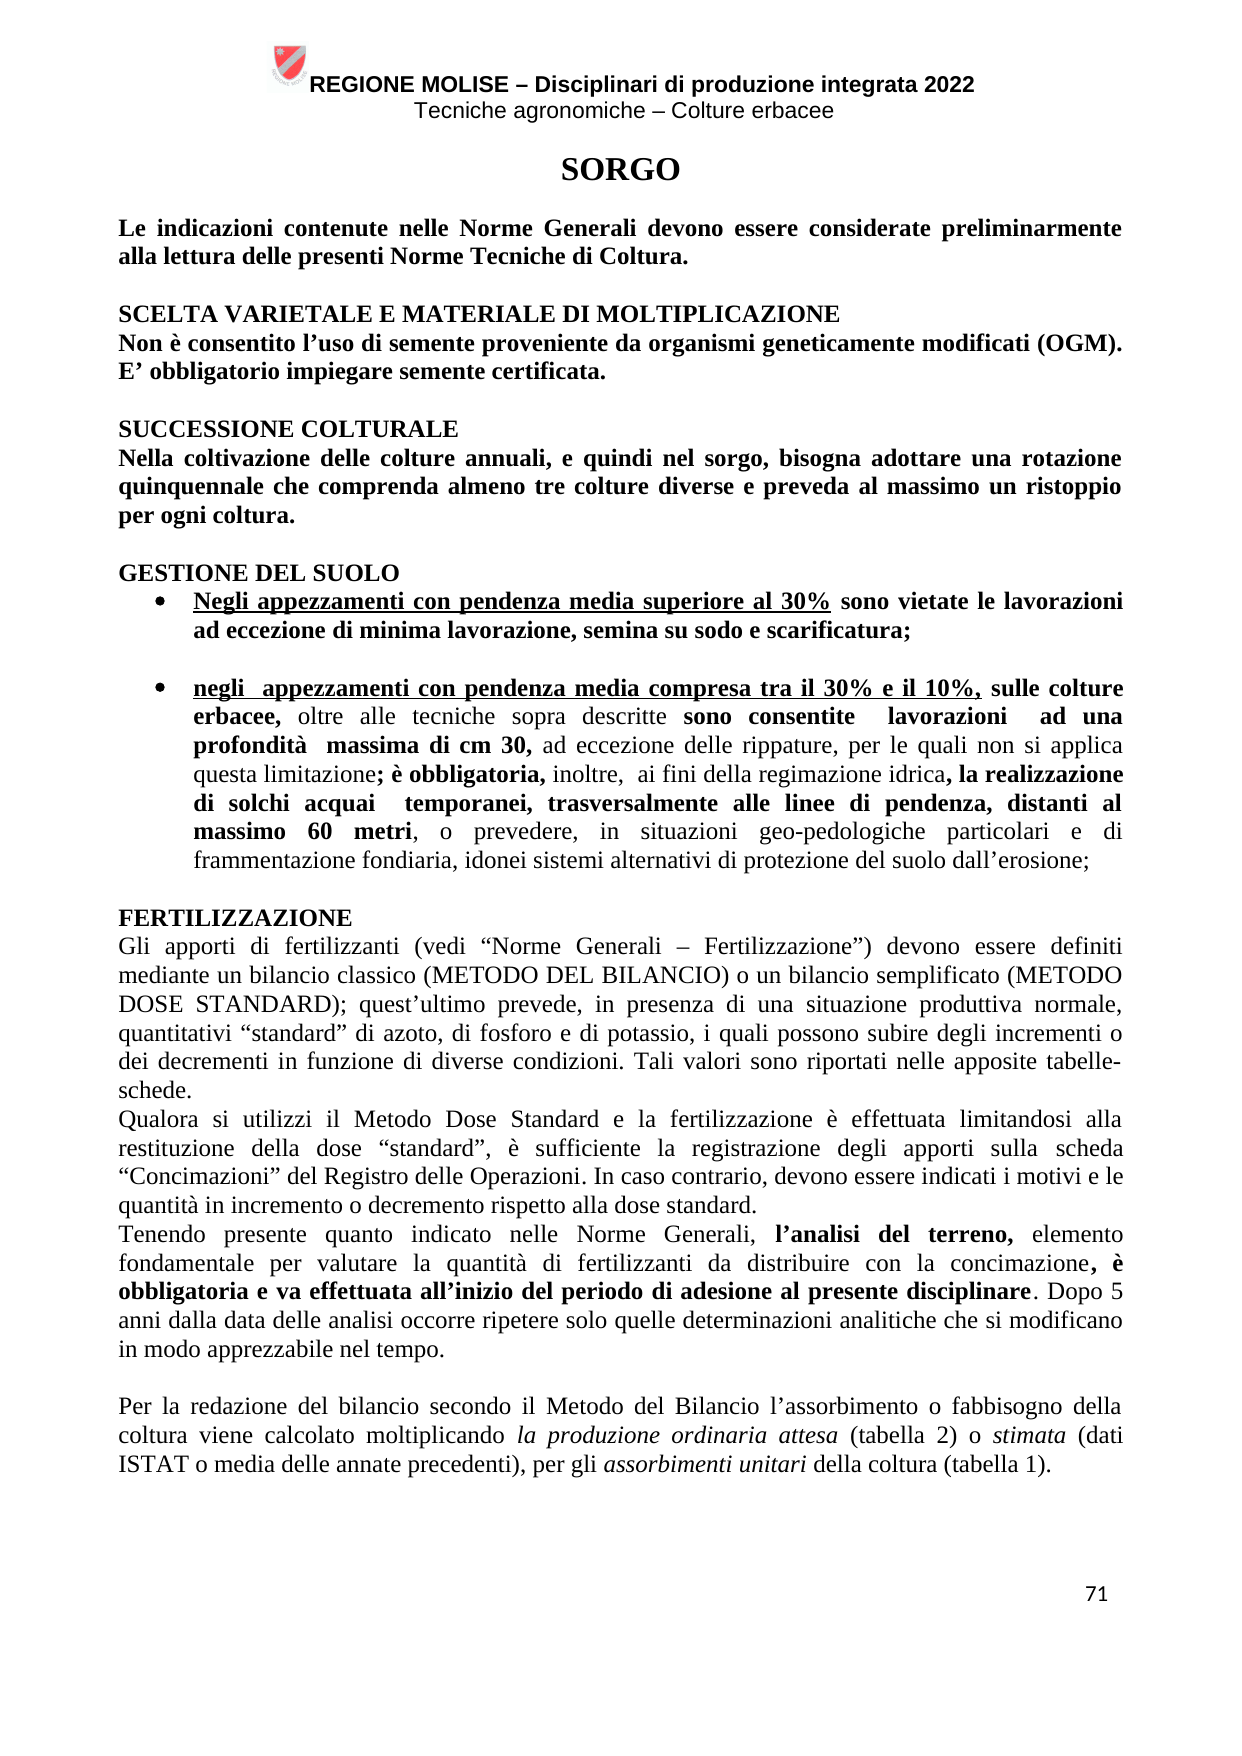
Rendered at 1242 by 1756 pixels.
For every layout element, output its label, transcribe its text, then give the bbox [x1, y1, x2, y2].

text Nella coltivazione delle colture annuali, e quindi nel sorgo, bisogna adottare una rotazione quinquennale che comprenda almeno tre colture diverse e preveda al massimo un ristoppio per ogni coltura. [118, 443, 1123, 529]
text FERTILIZZAZIONE [118, 903, 1123, 931]
text SCELTA VARIETALE E MATERIALE DI MOLTIPLICAZIONE [118, 299, 1123, 328]
text GESTIONE DEL SUOLO [118, 558, 1123, 586]
list Negli appezzamenti con pendenza media superiore al 30% sono vietate le lavorazioni ad eccezione di minima lavorazione, semina su sodo e scarificatura; [156, 586, 1123, 644]
text Le indicazioni contenute nelle Norme Generali devono essere considerate preliminarmente alla lettura delle presenti Norme Tecniche di Coltura. [118, 213, 1123, 270]
text Non è consentito l’uso di semente proveniente da organismi geneticamente modificati (OGM). E’ obbligatorio impiegare semente certificata. [118, 328, 1123, 385]
text Qualora si utilizzi il Metodo Dose Standard e la fertilizzazione è effettuata limitandosi alla restituzione della dose “standard”, è sufficiente la registrazione degli apporti sulla scheda “Concimazioni” del Registro delle Operazioni. In caso contrario, devono essere indicati i motivi e le quantità in incremento o decremento rispetto alla dose standard. [118, 1104, 1123, 1219]
text SORGO [118, 149, 1123, 187]
text Per la redazione del bilancio secondo il Metodo del Bilancio l’assorbimento o fabbisogno della coltura viene calcolato moltiplicando la produzione ordinaria attesa (tabella 2) o stimata (dati ISTAT o media delle annate precedenti), per gli assorbimenti unitari della coltura (tabella 1). [118, 1391, 1123, 1478]
text Gli apporti di fertilizzanti (vedi “Norme Generali – Fertilizzazione”) devono essere definiti mediante un bilancio classico (METODO DEL BILANCIO) o un bilancio semplificato (METODO DOSE STANDARD); quest’ultimo prevede, in presenza di una situazione produttiva normale, quantitativi “standard” di azoto, di fosforo e di potassio, i quali possono subire degli incrementi o dei decrementi in funzione di diverse condizioni. Tali valori sono riportati nelle apposite tabelle-schede. [118, 931, 1123, 1104]
text Tenendo presente quanto indicato nelle Norme Generali, l’analisi del terreno, elemento fondamentale per valutare la quantità di fertilizzanti da distribuire con la concimazione, è obbligatoria e va effettuata all’inizio del periodo di adesione al presente disciplinare. Dopo 5 anni dalla data delle analisi occorre ripetere solo quelle determinazioni analitiche che si modificano in modo apprezzabile nel tempo. [118, 1219, 1123, 1363]
list negli appezzamenti con pendenza media compresa tra il 30% e il 10%, sulle colture erbacee, oltre alle tecniche sopra descritte sono consentite lavorazioni ad una profondità massima di cm 30, ad eccezione delle rippature, per le quali non si applica questa limitazione; è obbligatoria, inoltre, ai fini della regimazione idrica, la realizzazione di solchi acquai temporanei, trasversalmente alle linee di pendenza, distanti al massimo 60 metri, o prevedere, in situazioni geo-pedologiche particolari e di frammentazione fondiaria, idonei sistemi alternativi di protezione del suolo dall’erosione; [156, 673, 1123, 874]
text SUCCESSIONE COLTURALE [118, 414, 1123, 443]
